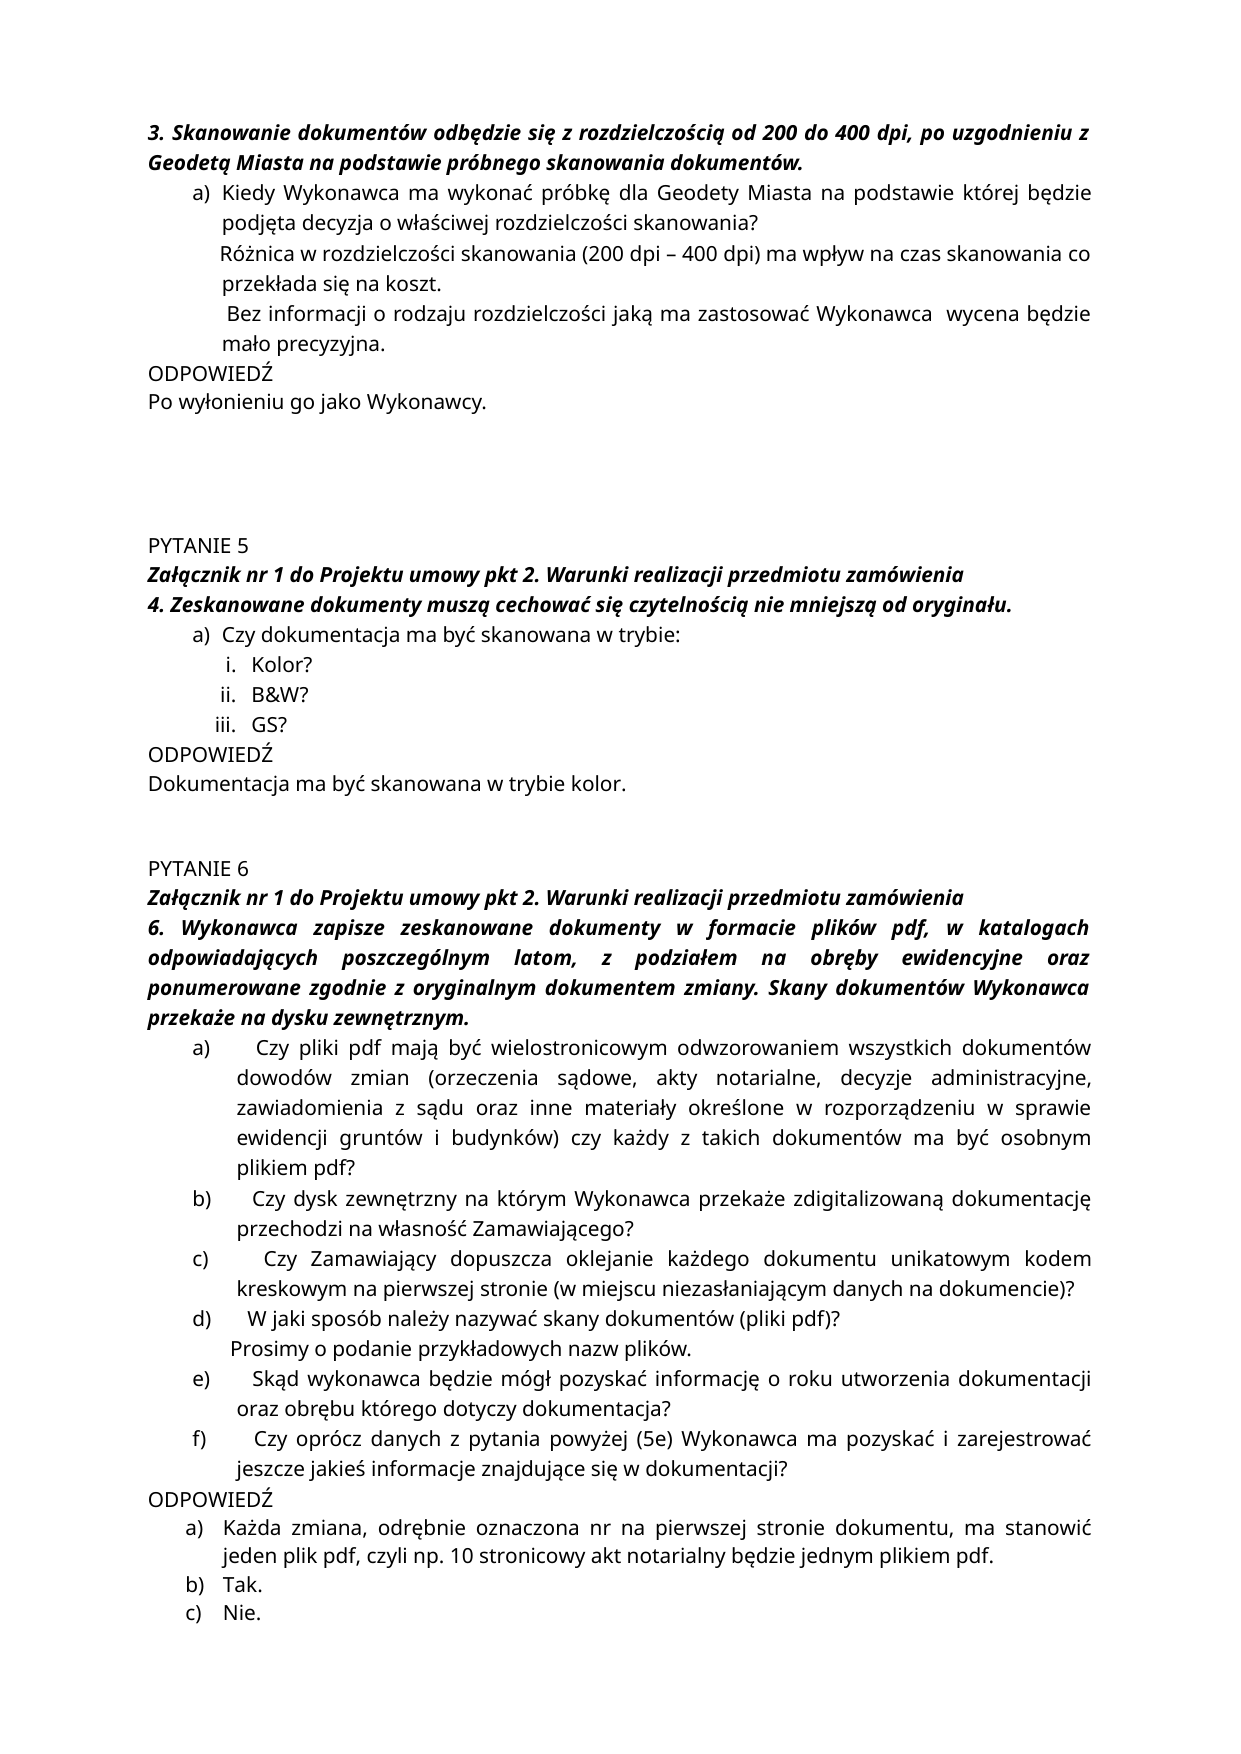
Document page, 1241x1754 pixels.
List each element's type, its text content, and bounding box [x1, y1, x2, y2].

list Każda zmiana, odrębnie oznaczona nr na pierwszej stronie dokumentu, ma stanowić jeden plik pdf, czyli np. 10 stronicowy akt notarialny będzie jednym plikiem pdf. [185, 1513, 1092, 1570]
text ODPOWIEDŹ [148, 1485, 1092, 1513]
text ODPOWIEDŹ [148, 740, 1092, 769]
text Załącznik nr 1 do Projektu umowy pkt 2. Warunki realizacji przedmiotu zamówienia [148, 883, 1092, 911]
text 6. Wykonawca zapisze zeskanowane dokumenty w formacie plików pdf, w katalogach odpowiadających poszczególnym latom, z podziałem na obręby ewidencyjne oraz ponumerowane zgodnie z oryginalnym dokumentem zmiany. Skany dokumentów Wykonawca przekaże na dysku zewnętrznym. [148, 913, 1092, 1031]
list Tak. [185, 1570, 1092, 1598]
list GS? [236, 710, 1092, 739]
text ODPOWIEDŹ [148, 359, 1092, 387]
text Różnica w rozdzielczości skanowania (200 dpi – 400 dpi) ma wpływ na czas skanowania co przekłada się na koszt. [192, 239, 1092, 297]
text Bez informacji o rodzaju rozdzielczości jaką ma zastosować Wykonawca wycena będzie mało precyzyjna. [192, 299, 1092, 357]
text Po wyłonieniu go jako Wykonawcy. [148, 387, 1092, 416]
list Czy dokumentacja ma być skanowana w trybie: [192, 620, 1092, 648]
text Prosimy o podanie przykładowych nazw plików. [192, 1334, 1092, 1363]
text PYTANIE 5 [148, 531, 1092, 560]
list Czy Zamawiający dopuszcza oklejanie każdego dokumentu unikatowym kodem kreskowym na pierwszej stronie (w miejscu niezasłaniającym danych na dokumencie)? [192, 1244, 1092, 1302]
list Czy oprócz danych z pytania powyżej (5e) Wykonawca ma pozyskać i zarejestrować jeszcze jakieś informacje znajdujące się w dokumentacji? [192, 1424, 1092, 1483]
text Załącznik nr 1 do Projektu umowy pkt 2. Warunki realizacji przedmiotu zamówienia [148, 560, 1092, 588]
list Kiedy Wykonawca ma wykonać próbkę dla Geodety Miasta na podstawie której będzie podjęta decyzja o właściwej rozdzielczości skanowania? [192, 178, 1092, 237]
list Czy dysk zewnętrzny na którym Wykonawca przekaże zdigitalizowaną dokumentację przechodzi na własność Zamawiającego? [192, 1184, 1092, 1242]
list Nie. [185, 1598, 1092, 1627]
text 4. Zeskanowane dokumenty muszą cechować się czytelnością nie mniejszą od oryginału. [148, 590, 1092, 618]
list Czy pliki pdf mają być wielostronicowym odwzorowaniem wszystkich dokumentów dowodów zmian (orzeczenia sądowe, akty notarialne, decyzje administracyjne, zawiadomienia z sądu oraz inne materiały określone w rozporządzeniu w sprawie ewidencji gruntów i budynków) czy każdy z takich dokumentów ma być osobnym plikiem pdf? [192, 1033, 1092, 1182]
list Kolor? [236, 650, 1092, 678]
text 3. Skanowanie dokumentów odbędzie się z rozdzielczością od 200 do 400 dpi, po uzgodnieniu z Geodetą Miasta na podstawie próbnego skanowania dokumentów. [148, 118, 1092, 177]
text PYTANIE 6 [148, 854, 1092, 883]
list Skąd wykonawca będzie mógł pozyskać informację o roku utworzenia dokumentacji oraz obrębu którego dotyczy dokumentacja? [192, 1364, 1092, 1423]
text Dokumentacja ma być skanowana w trybie kolor. [148, 769, 1092, 797]
list W jaki sposób należy nazywać skany dokumentów (pliki pdf)? [192, 1304, 1092, 1332]
list B&W? [236, 680, 1092, 709]
